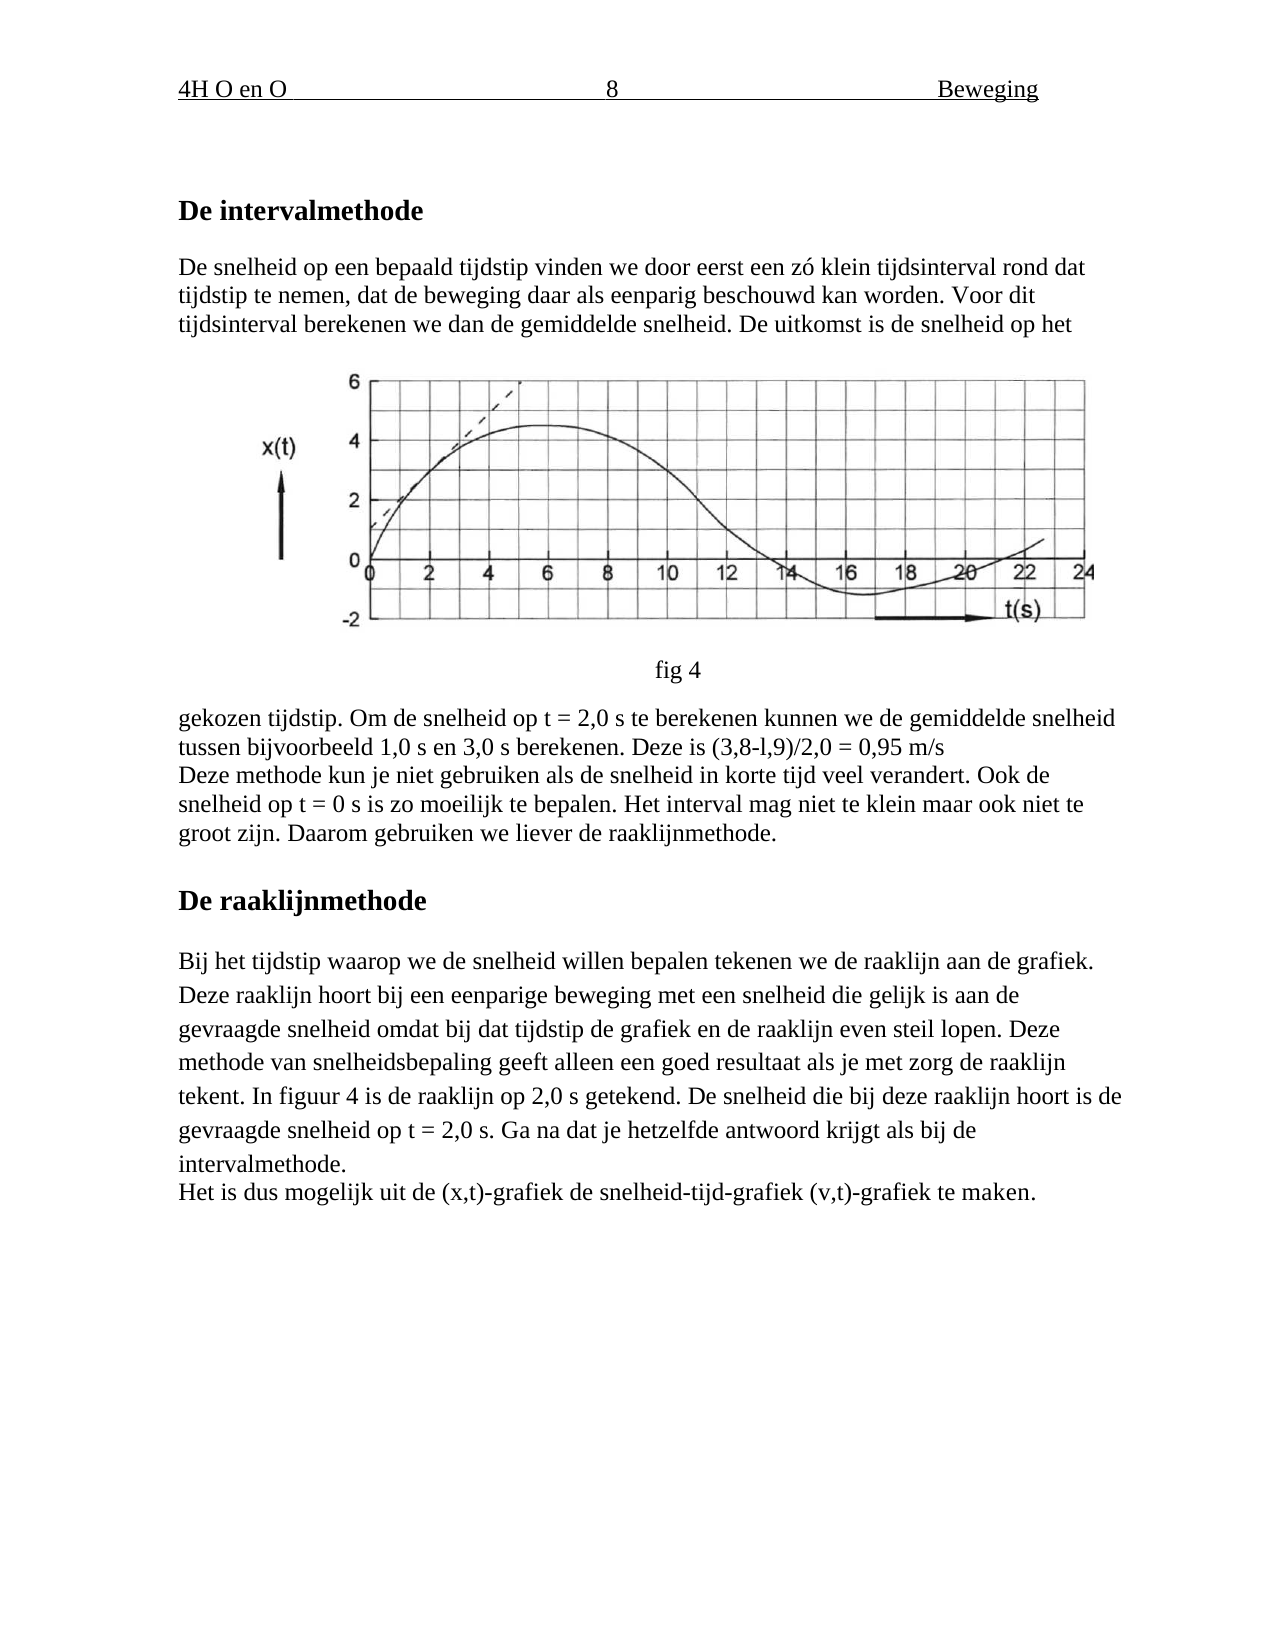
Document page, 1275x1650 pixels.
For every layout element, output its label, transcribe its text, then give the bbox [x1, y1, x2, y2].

text De snelheid op een bepaald tijdstip vinden we door eerst een zó klein tijdsinterval rond dat [178, 252, 1106, 280]
text De intervalmethode [178, 193, 1127, 227]
text tijdsinterval berekenen we dan de gemiddelde snelheid. De uitkomst is de snelheid op het [178, 309, 1125, 338]
text Bij het tijdstip waarop we de snelheid willen bepalen tekenen we de raaklijn aan de grafiek. [178, 946, 1127, 975]
text intervalmethode. [178, 1149, 1127, 1177]
text snelheid op t = 0 s is zo moeilijk te bepalen. Het interval mag niet te klein maar ook niet te groot zijn. Daarom gebruiken we liever de raaklijnmethode. [178, 789, 1125, 847]
text tekent. In figuur 4 is de raaklijn op 2,0 s getekend. De snelheid die bij deze raaklijn hoort is de [178, 1081, 1127, 1110]
text gekozen tijdstip. Om de snelheid op t = 2,0 s te berekenen kunnen we de gemiddelde snelheid tussen bijvoorbeeld 1,0 s en 3,0 s berekenen. Deze is (3,8-l,9)/2,0 = 0,95 m/s [178, 703, 1125, 760]
text tijdstip te nemen, dat de beweging daar als eenparig beschouwd kan worden. Voor dit [178, 280, 1125, 309]
text methode van snelheidsbepaling geeft alleen een goed resultaat als je met zorg de raaklijn [178, 1047, 1127, 1076]
text Deze raaklijn hoort bij een eenparige beweging met een snelheid die gelijk is aan de [178, 980, 1127, 1009]
picture [244, 356, 1094, 638]
text Het is dus mogelijk uit de (x,t)-grafiek de snelheid-tijd-grafiek (v,t)-grafiek te maken. [178, 1177, 1127, 1207]
text Deze methode kun je niet gebruiken als de snelheid in korte tijd veel verandert. Ook de [178, 760, 1125, 789]
text gevraagde snelheid op t = 2,0 s. Ga na dat je hetzelfde antwoord krijgt als bij de [178, 1115, 1127, 1144]
text fig 4 [654, 656, 1127, 684]
text gevraagde snelheid omdat bij dat tijdstip de grafiek en de raaklijn even steil lopen. Deze [178, 1014, 1127, 1042]
text De raaklijnmethode [178, 883, 1125, 916]
